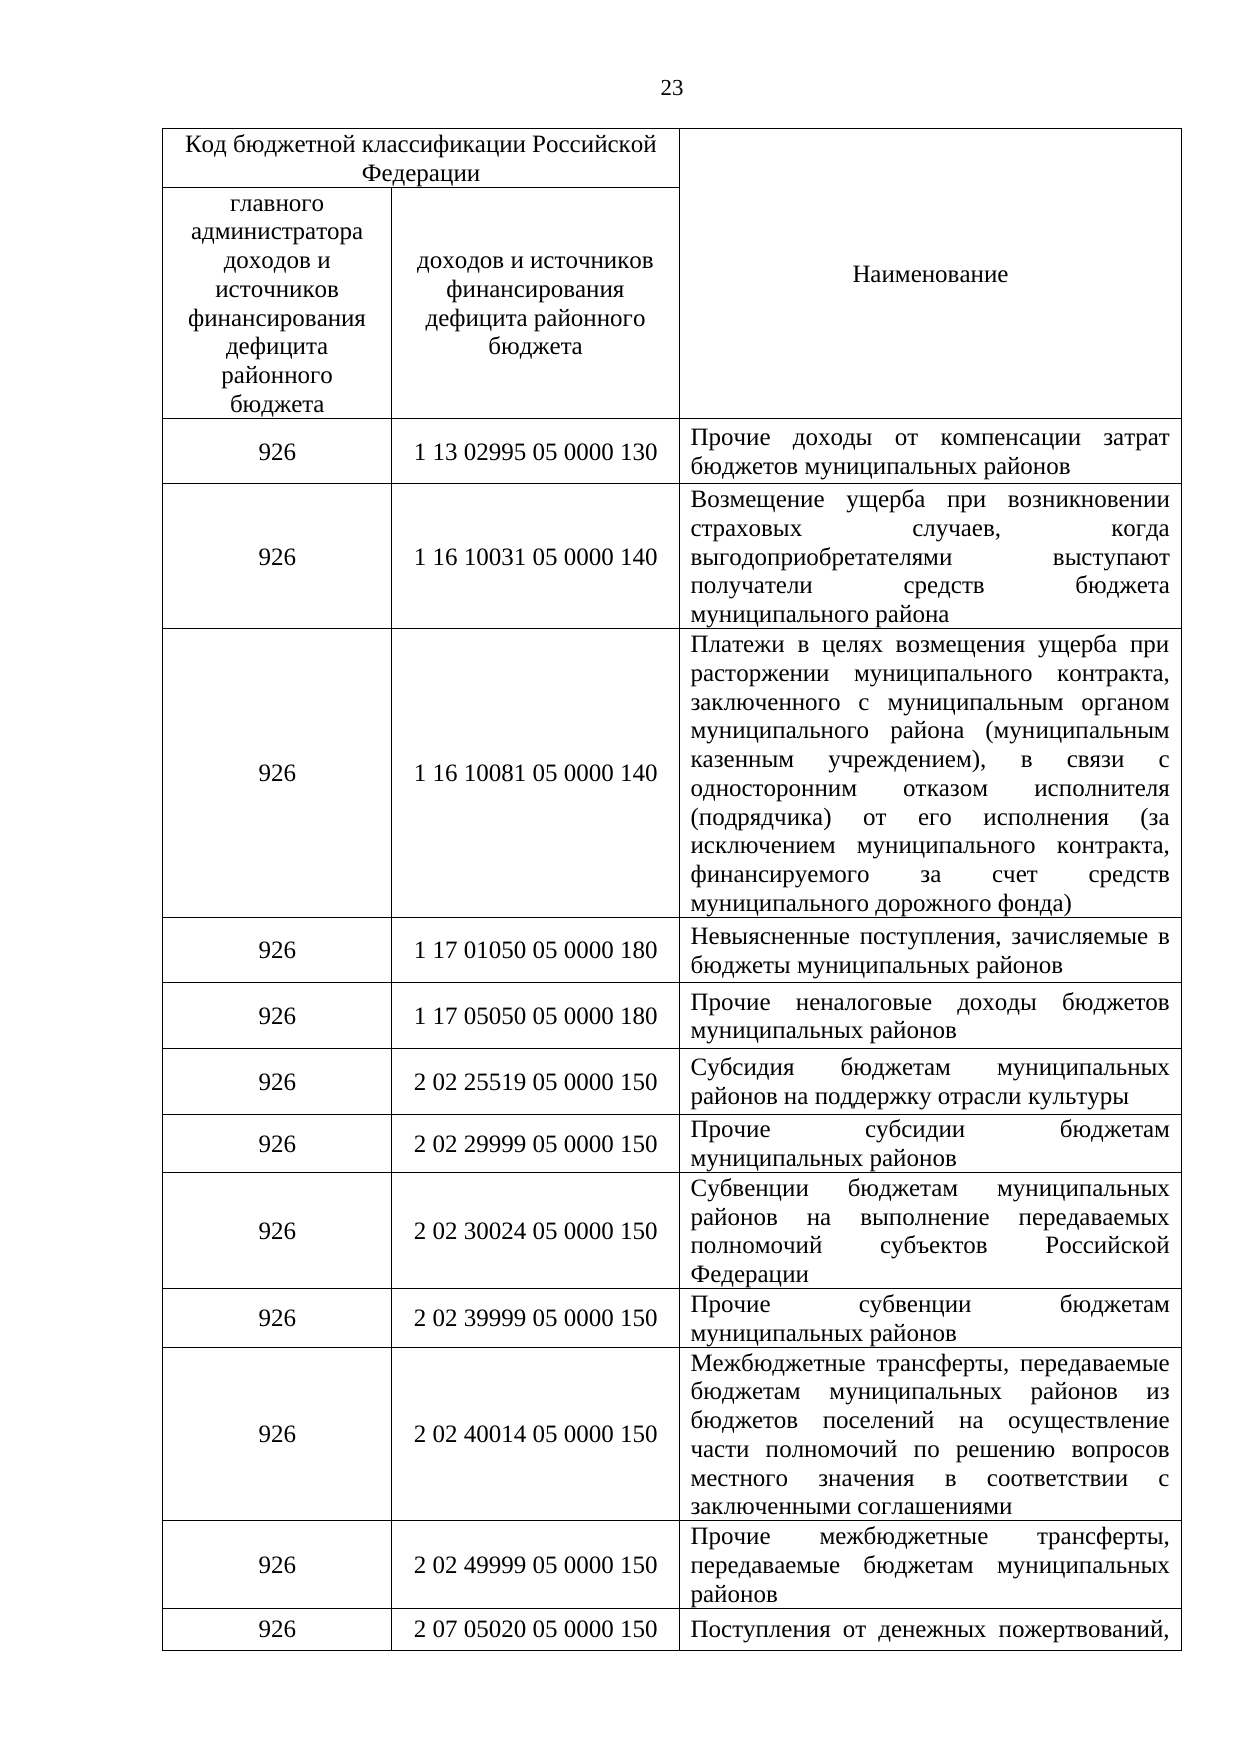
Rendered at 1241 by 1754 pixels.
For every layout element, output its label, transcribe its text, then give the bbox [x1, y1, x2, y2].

table_cell 926 [163, 629, 391, 917]
table_cell 1 17 01050 05 0000 180 [392, 918, 679, 982]
table_cell 926 [163, 419, 391, 483]
table_header Код бюджетной классификации Российской Федерации [163, 129, 679, 187]
table_cell Прочие доходы от компенсации затрат бюджетов муниципальных районов [680, 419, 1181, 483]
table_cell Прочие межбюджетные трансферты, передаваемые бюджетам муниципальных районов [680, 1521, 1181, 1607]
table_cell 2 02 39999 05 0000 150 [392, 1289, 679, 1347]
table_cell 2 02 30024 05 0000 150 [392, 1173, 679, 1288]
table_cell 1 13 02995 05 0000 130 [392, 419, 679, 483]
table_cell 926 [163, 983, 391, 1048]
table_cell 926 [163, 1521, 391, 1607]
table_cell Поступления от денежных пожертвований, предоставляемых физическими лицами получателям средств бюджетов муниципальных районов [680, 1609, 1181, 1649]
table_cell 1 16 10031 05 0000 140 [392, 484, 679, 628]
table_cell Прочие субсидии бюджетам муниципальных районов [680, 1115, 1181, 1172]
table_cell 926 [163, 1049, 391, 1113]
table_cell Прочие неналоговые доходы бюджетов муниципальных районов [680, 983, 1181, 1048]
table_cell 926 [163, 484, 391, 628]
table_cell 2 02 25519 05 0000 150 [392, 1049, 679, 1113]
table_cell Платежи в целях возмещения ущерба при расторжении муниципального контракта, заключенного с муниципальным органом муниципального района (муниципальным казенным учреждением), в связи с односторонним отказом исполнителя (подрядчика) от его исполнения (за исключением муниципального контракта, финансируемого за счет средств муниципального дорожного фонда) [680, 629, 1181, 917]
table_cell 1 17 05050 05 0000 180 [392, 983, 679, 1048]
table_cell 1 16 10081 05 0000 140 [392, 629, 679, 917]
table_cell Субсидия бюджетам муниципальных районов на поддержку отрасли культуры [680, 1049, 1181, 1113]
table_cell 2 07 05020 05 0000 150 [392, 1609, 679, 1649]
table_cell 926 [163, 1173, 391, 1288]
table_cell 2 02 49999 05 0000 150 [392, 1521, 679, 1607]
table_cell 926 [163, 1609, 391, 1649]
table_header Наименование [680, 129, 1181, 418]
table_cell 926 [163, 1348, 391, 1520]
table_cell Субвенции бюджетам муниципальных районов на выполнение передаваемых полномочий субъектов Российской Федерации [680, 1173, 1181, 1288]
table_cell Невыясненные поступления, зачисляемые в бюджеты муниципальных районов [680, 918, 1181, 982]
table_cell 926 [163, 1115, 391, 1172]
table_cell 926 [163, 1289, 391, 1347]
table_cell 926 [163, 918, 391, 982]
table_cell главного администратора доходов и источников финансирования дефицита районного бюджета [163, 188, 391, 418]
table_cell Возмещение ущерба при возникновении страховых случаев, когда выгодоприобретателями выступают получатели средств бюджета муниципального района [680, 484, 1181, 628]
table_cell Межбюджетные трансферты, передаваемые бюджетам муниципальных районов из бюджетов поселений на осуществление части полномочий по решению вопросов местного значения в соответствии с заключенными соглашениями [680, 1348, 1181, 1520]
table_cell 2 02 40014 05 0000 150 [392, 1348, 679, 1520]
table_cell доходов и источников финансирования дефицита районного бюджета [392, 188, 679, 418]
table_cell 2 02 29999 05 0000 150 [392, 1115, 679, 1172]
table_cell Прочие субвенции бюджетам муниципальных районов [680, 1289, 1181, 1347]
